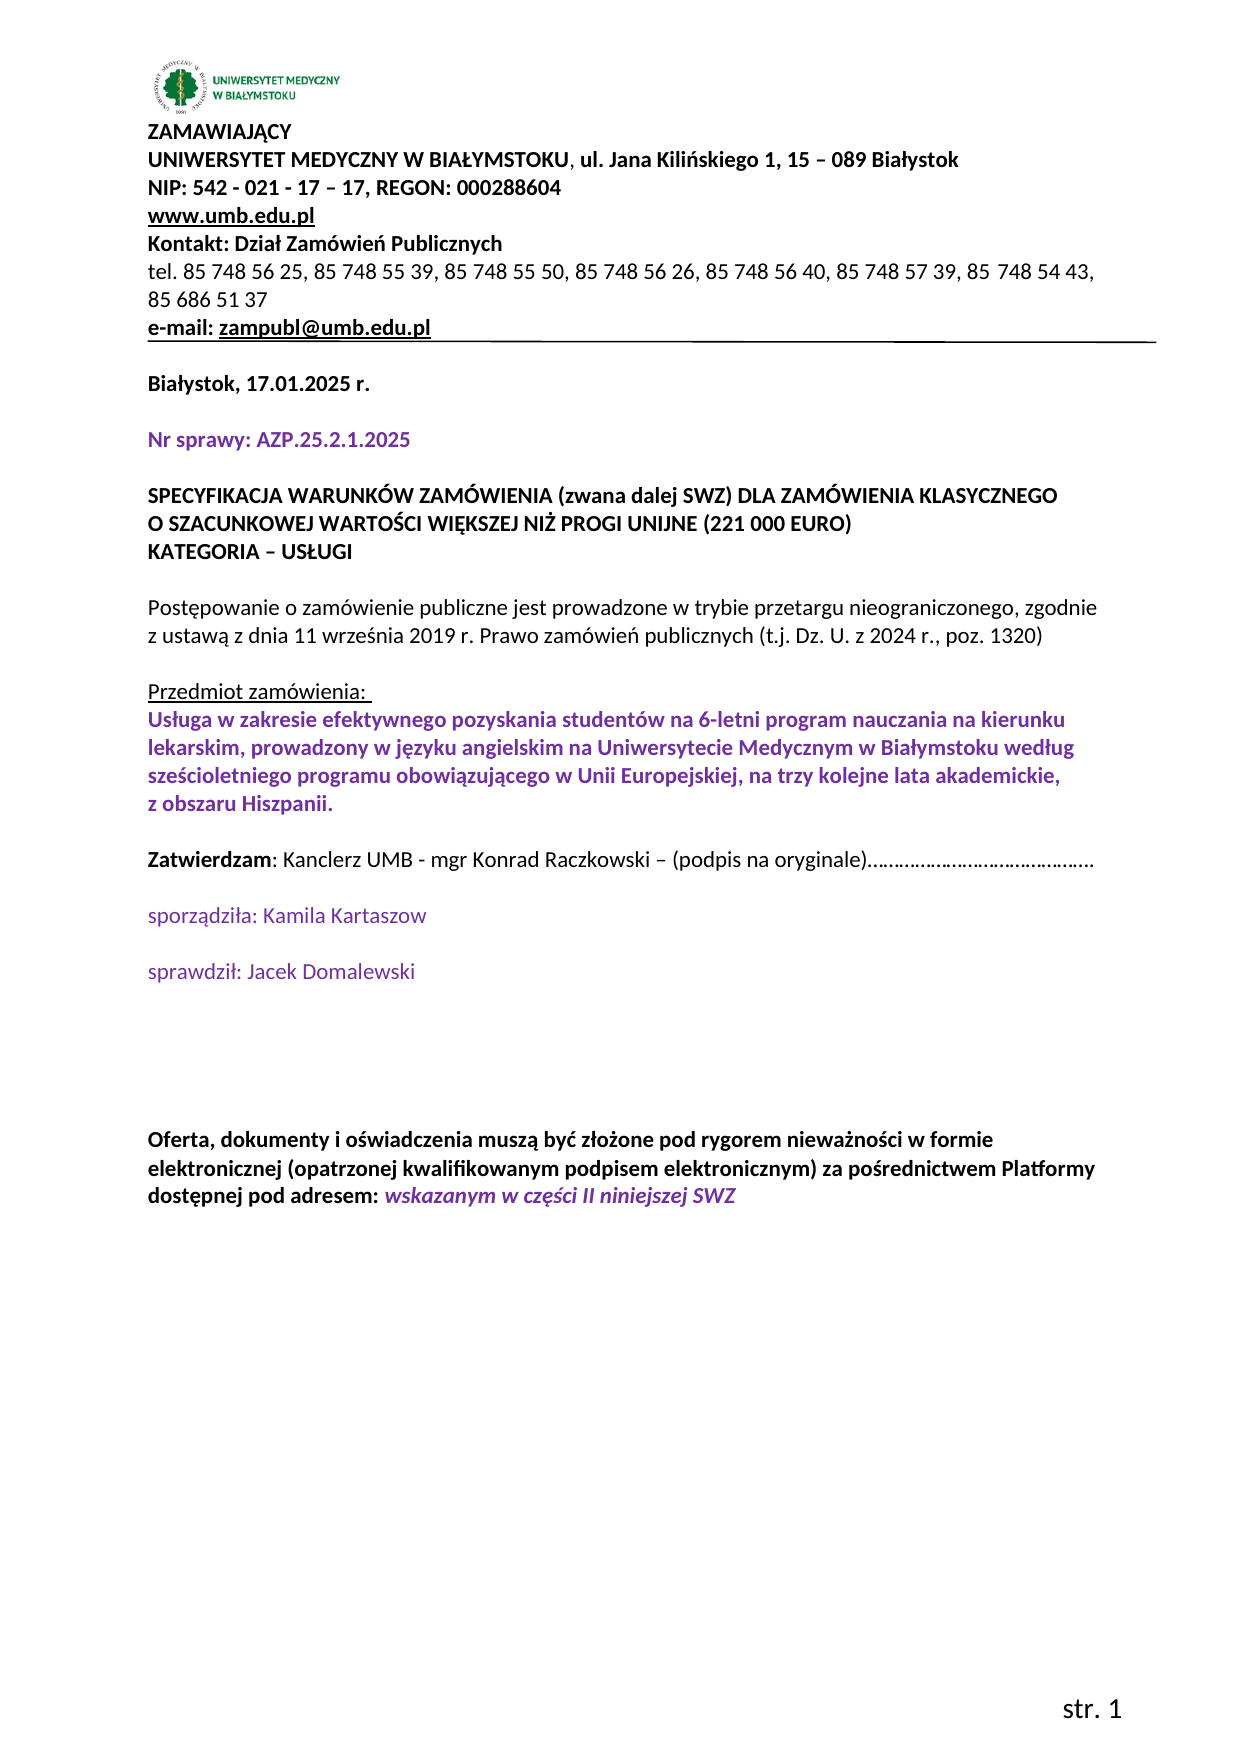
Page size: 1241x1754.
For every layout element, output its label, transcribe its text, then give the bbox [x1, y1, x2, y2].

text Kontakt: Dział Zamówień Publicznych [148, 229, 1122, 257]
text Białystok, 17.01.2025 r. [148, 369, 1122, 397]
text ZAMAWIAJĄCY [148, 117, 1122, 145]
text SPECYFIKACJA WARUNKÓW ZAMÓWIENIA (zwana dalej SWZ) DLA ZAMÓWIENIA KLASYCZNEGO O SZACUNKOWEJ WARTOŚCI WIĘKSZEJ NIŻ PROGI UNIJNE (221 000 EURO) [148, 481, 1122, 537]
text www.umb.edu.pl [148, 201, 1122, 229]
text NIP: 542 - 021 - 17 – 17, REGON: 000288604 [148, 173, 1122, 201]
text Usługa w zakresie efektywnego pozyskania studentów na 6-letni program nauczania na kierunku lekarskim, prowadzony w języku angielskim na Uniwersytecie Medycznym w Białymstoku według sześcioletniego programu obowiązującego w Unii Europejskiej, na trzy kolejne lata akademickie, [148, 705, 1122, 789]
text tel. 85 748 56 25, 85 748 55 39, 85 748 55 50, 85 748 56 26, 85 748 56 40, 85 748 57 39, 85 748 54 43, 85 686 51 37 [148, 257, 1122, 313]
text Przedmiot zamówienia: [148, 677, 1122, 705]
text Oferta, dokumenty i oświadczenia muszą być złożone pod rygorem nieważności w formie elektronicznej (opatrzonej kwalifikowanym podpisem elektronicznym) za pośrednictwem Platformy dostępnej pod adresem: wskazanym w części II niniejszej SWZ [148, 1126, 1122, 1210]
text Postępowanie o zamówienie publiczne jest prowadzone w trybie przetargu nieograniczonego, zgodnie z ustawą z dnia 11 września 2019 r. Prawo zamówień publicznych (t.j. Dz. U. z 2024 r., poz. 1320) [148, 593, 1122, 649]
text e-mail: zampubl@umb.edu.pl [148, 313, 1122, 341]
text KATEGORIA – USŁUGI [148, 537, 1122, 565]
text Nr sprawy: AZP.25.2.1.2025 [148, 425, 1122, 453]
text sporządziła: Kamila Kartaszow [148, 901, 1122, 929]
picture [152, 59, 340, 117]
text Zatwierdzam: Kanclerz UMB - mgr Konrad Raczkowski – (podpis na oryginale)……………………………………. [148, 845, 1122, 873]
text sprawdził: Jacek Domalewski [148, 957, 1122, 986]
text z obszaru Hiszpanii. [148, 789, 1122, 817]
text UNIWERSYTET MEDYCZNY W BIAŁYMSTOKU, ul. Jana Kilińskiego 1, 15 – 089 Białystok [148, 145, 1122, 173]
